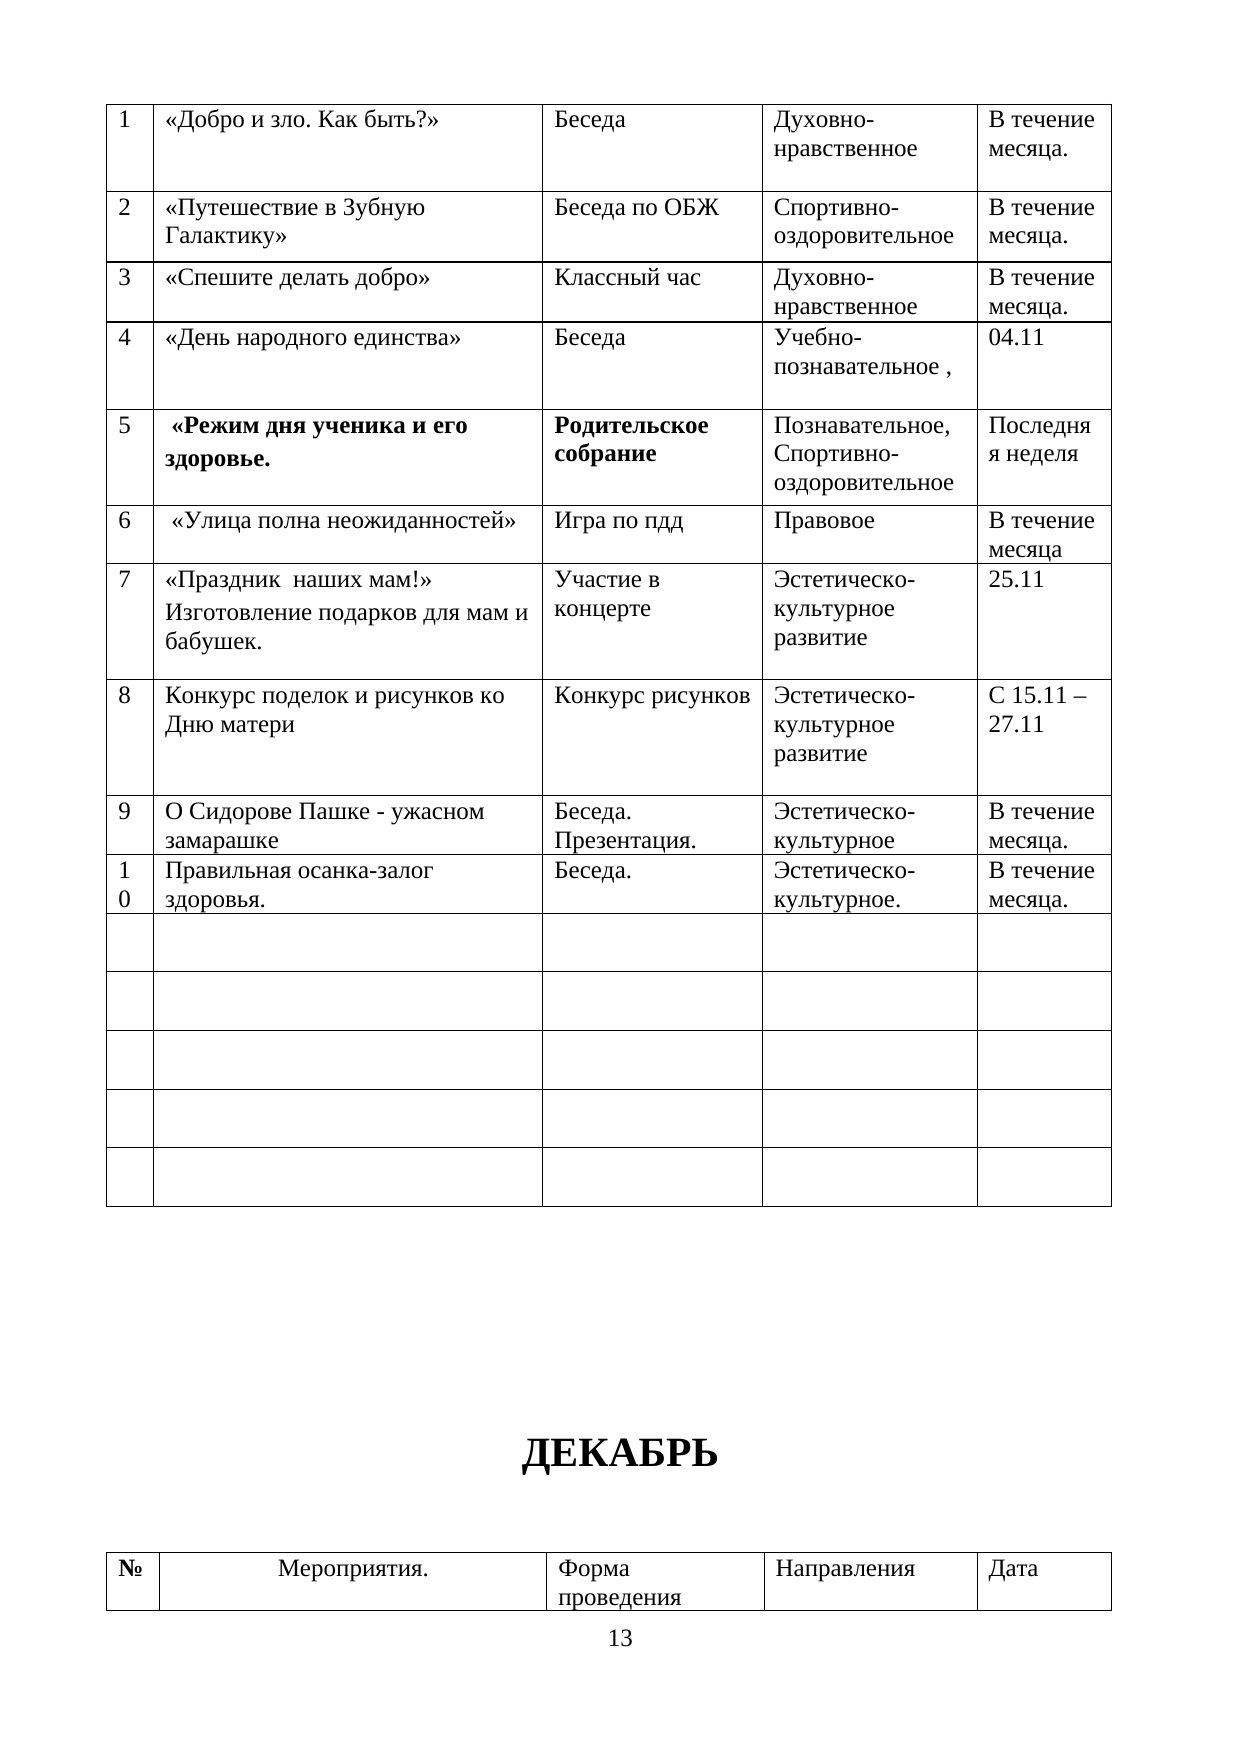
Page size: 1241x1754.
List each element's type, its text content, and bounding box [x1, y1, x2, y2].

table_cell 4 [107, 323, 153, 409]
table_cell Эстетическо-культурное развитие [763, 564, 977, 679]
table_cell Беседа [543, 105, 762, 191]
table_cell 8 [107, 680, 153, 795]
table_cell 25.11 [978, 564, 1111, 679]
table_cell «Добро и зло. Как быть?» [154, 105, 542, 191]
table_cell В течение месяца [978, 506, 1111, 563]
table_cell Беседа. Презентация. [543, 796, 762, 854]
table_cell «Улица полна неожиданностей» [154, 506, 542, 563]
table_cell Эстетическо-культурное [763, 796, 977, 854]
text ДЕКАБРЬ [118, 1427, 1122, 1475]
table_cell [543, 972, 762, 1030]
table_cell Духовно-нравственное [763, 105, 977, 191]
table_cell [763, 1090, 977, 1147]
table_cell Духовно-нравственное [763, 263, 977, 321]
table_header Дата [978, 1553, 1111, 1610]
table_cell 7 [107, 564, 153, 679]
table_cell Правильная осанка-залог здоровья. [154, 855, 542, 912]
table_cell Последняя неделя [978, 410, 1111, 504]
table_cell Родительское собрание [543, 410, 762, 504]
table_cell [107, 914, 153, 971]
table_cell [543, 1148, 762, 1206]
table_cell 1 [107, 105, 153, 191]
table_header Форма проведения [547, 1553, 764, 1610]
table_cell [978, 1031, 1111, 1088]
table_cell Классный час [543, 263, 762, 321]
table_cell [154, 1090, 542, 1147]
table_cell [107, 1090, 153, 1147]
table_cell В течение месяца. [978, 192, 1111, 261]
table_cell 2 [107, 192, 153, 261]
table_cell Беседа. [543, 855, 762, 912]
table_cell [154, 972, 542, 1030]
table_header Направления [765, 1553, 977, 1610]
table_cell [978, 1148, 1111, 1206]
table_cell «Режим дня ученика и его здоровье. [154, 410, 542, 504]
table_cell 5 [107, 410, 153, 504]
table_cell [763, 1031, 977, 1088]
table_cell Беседа по ОБЖ [543, 192, 762, 261]
table_cell [978, 972, 1111, 1030]
table_cell [107, 972, 153, 1030]
table_cell [154, 1031, 542, 1088]
table_cell Учебно-познавательное , [763, 323, 977, 409]
table_cell [543, 1031, 762, 1088]
table_cell [154, 914, 542, 971]
table_cell Эстетическо-культурное развитие [763, 680, 977, 795]
table_cell 6 [107, 506, 153, 563]
table_cell «Спешите делать добро» [154, 263, 542, 321]
table_cell [978, 1090, 1111, 1147]
table_cell В течение месяца. [978, 105, 1111, 191]
table_cell 9 [107, 796, 153, 854]
table_cell 04.11 [978, 323, 1111, 409]
table_cell [107, 1031, 153, 1088]
table_cell [543, 1090, 762, 1147]
table_cell В течение месяца. [978, 855, 1111, 912]
table_header № [107, 1553, 159, 1610]
table_cell 10 [107, 855, 153, 912]
table_cell Конкурс поделок и рисунков ко Дню матери [154, 680, 542, 795]
table_cell Познавательное, Спортивно-оздоровительное [763, 410, 977, 504]
table_cell «День народного единства» [154, 323, 542, 409]
table_cell [543, 914, 762, 971]
table_cell Эстетическо-культурное. [763, 855, 977, 912]
table_cell В течение месяца. [978, 263, 1111, 321]
table_cell [763, 914, 977, 971]
table_cell Конкурс рисунков [543, 680, 762, 795]
table_cell [154, 1148, 542, 1206]
table_cell О Сидорове Пашке - ужасном замарашке [154, 796, 542, 854]
table_cell Участие в концерте [543, 564, 762, 679]
table_header Мероприятия. [160, 1553, 546, 1610]
table_cell Правовое [763, 506, 977, 563]
table_cell Игра по пдд [543, 506, 762, 563]
table_cell [763, 1148, 977, 1206]
table_cell 3 [107, 263, 153, 321]
table_cell [978, 914, 1111, 971]
table_cell Спортивно-оздоровительное [763, 192, 977, 261]
table_cell «Праздник наших мам!» Изготовление подарков для мам и бабушек. [154, 564, 542, 679]
table_cell С 15.11 – 27.11 [978, 680, 1111, 795]
table_cell [107, 1148, 153, 1206]
table_cell «Путешествие в Зубную Галактику» [154, 192, 542, 261]
table_cell В течение месяца. [978, 796, 1111, 854]
table_cell [763, 972, 977, 1030]
table_cell Беседа [543, 323, 762, 409]
